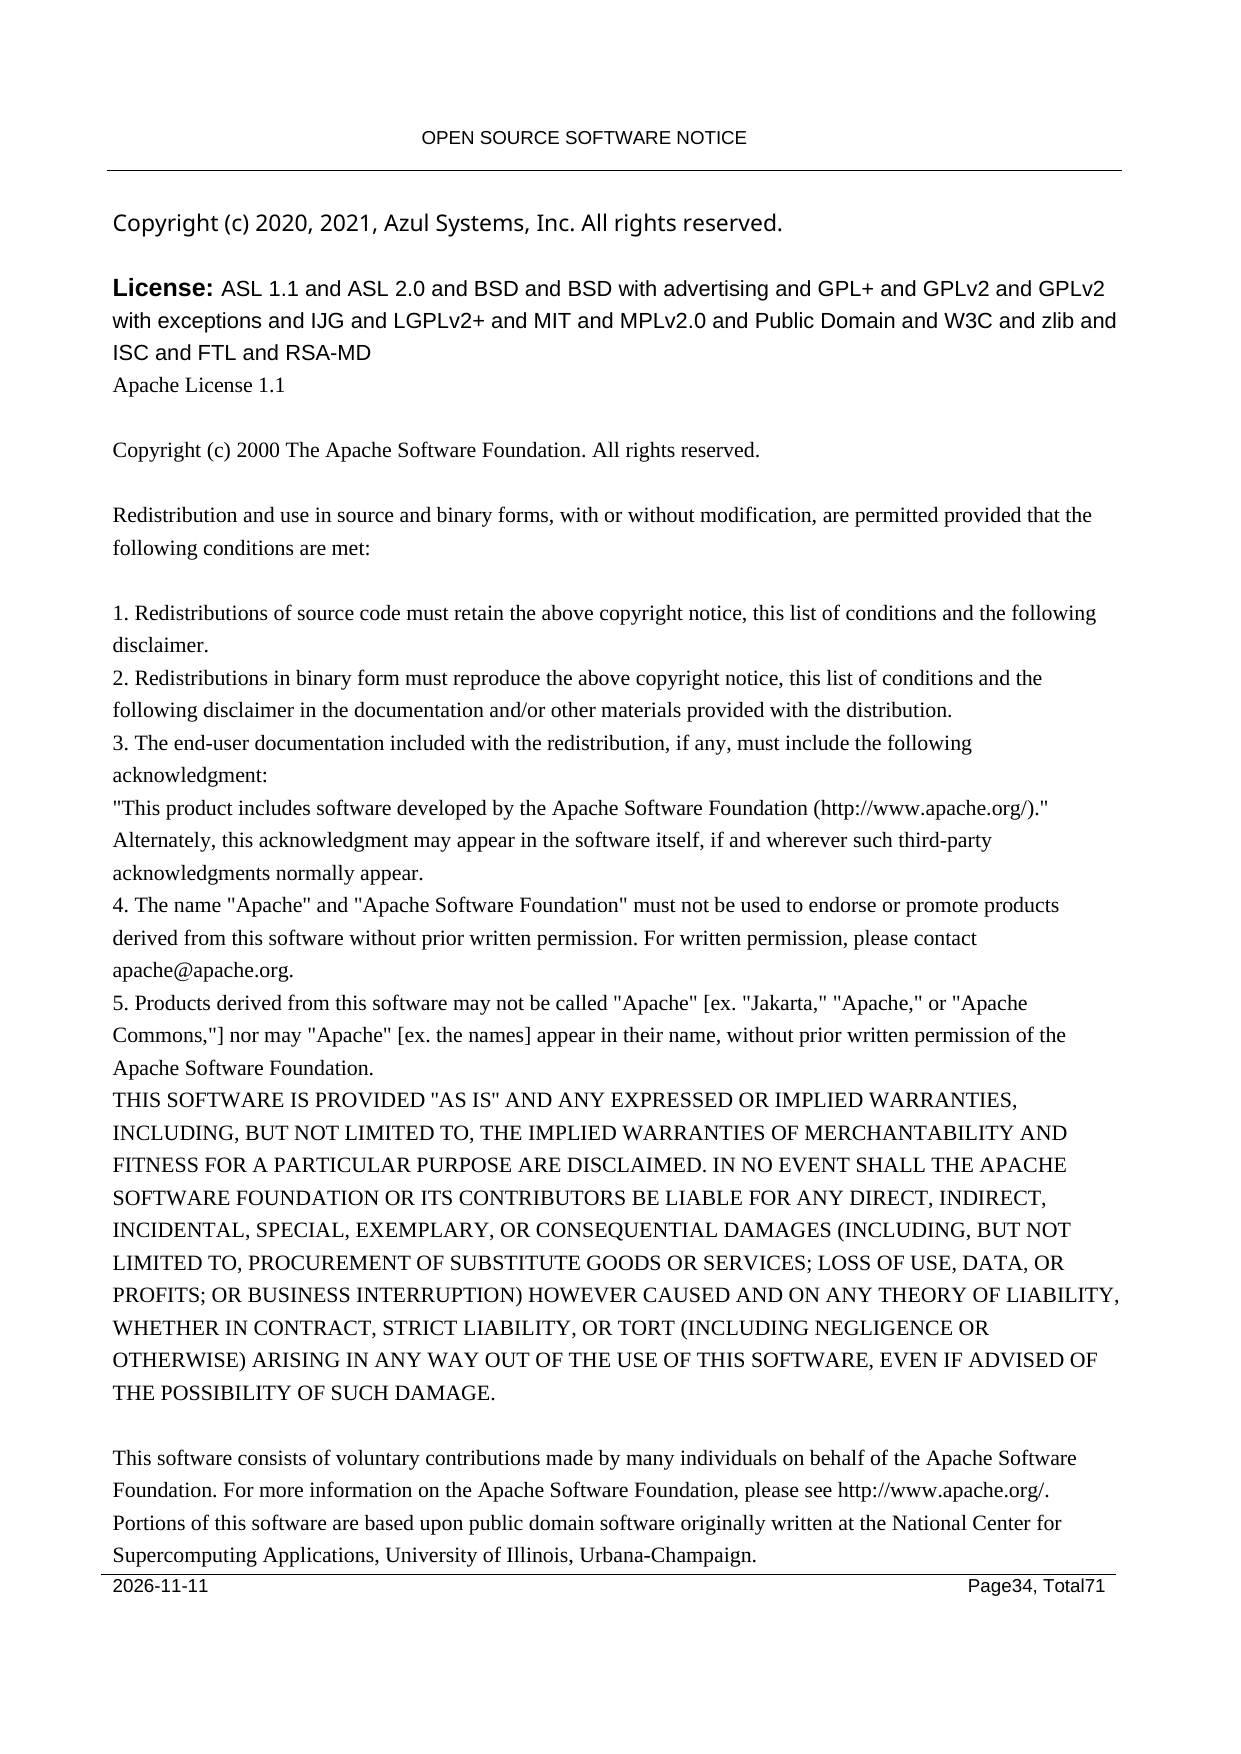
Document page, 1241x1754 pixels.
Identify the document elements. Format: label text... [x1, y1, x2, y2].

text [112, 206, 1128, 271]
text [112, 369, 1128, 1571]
text License: ASL 1.1 and ASL 2.0 and BSD and BSD with advertising and GPL+ and GPLv2 and GPLv2 with exceptions and IJG and LGPLv2+ and MIT and MPLv2.0 and Public Domain and W3C and zlib and ISC and FTL and RSA-MD [112, 271, 1128, 369]
